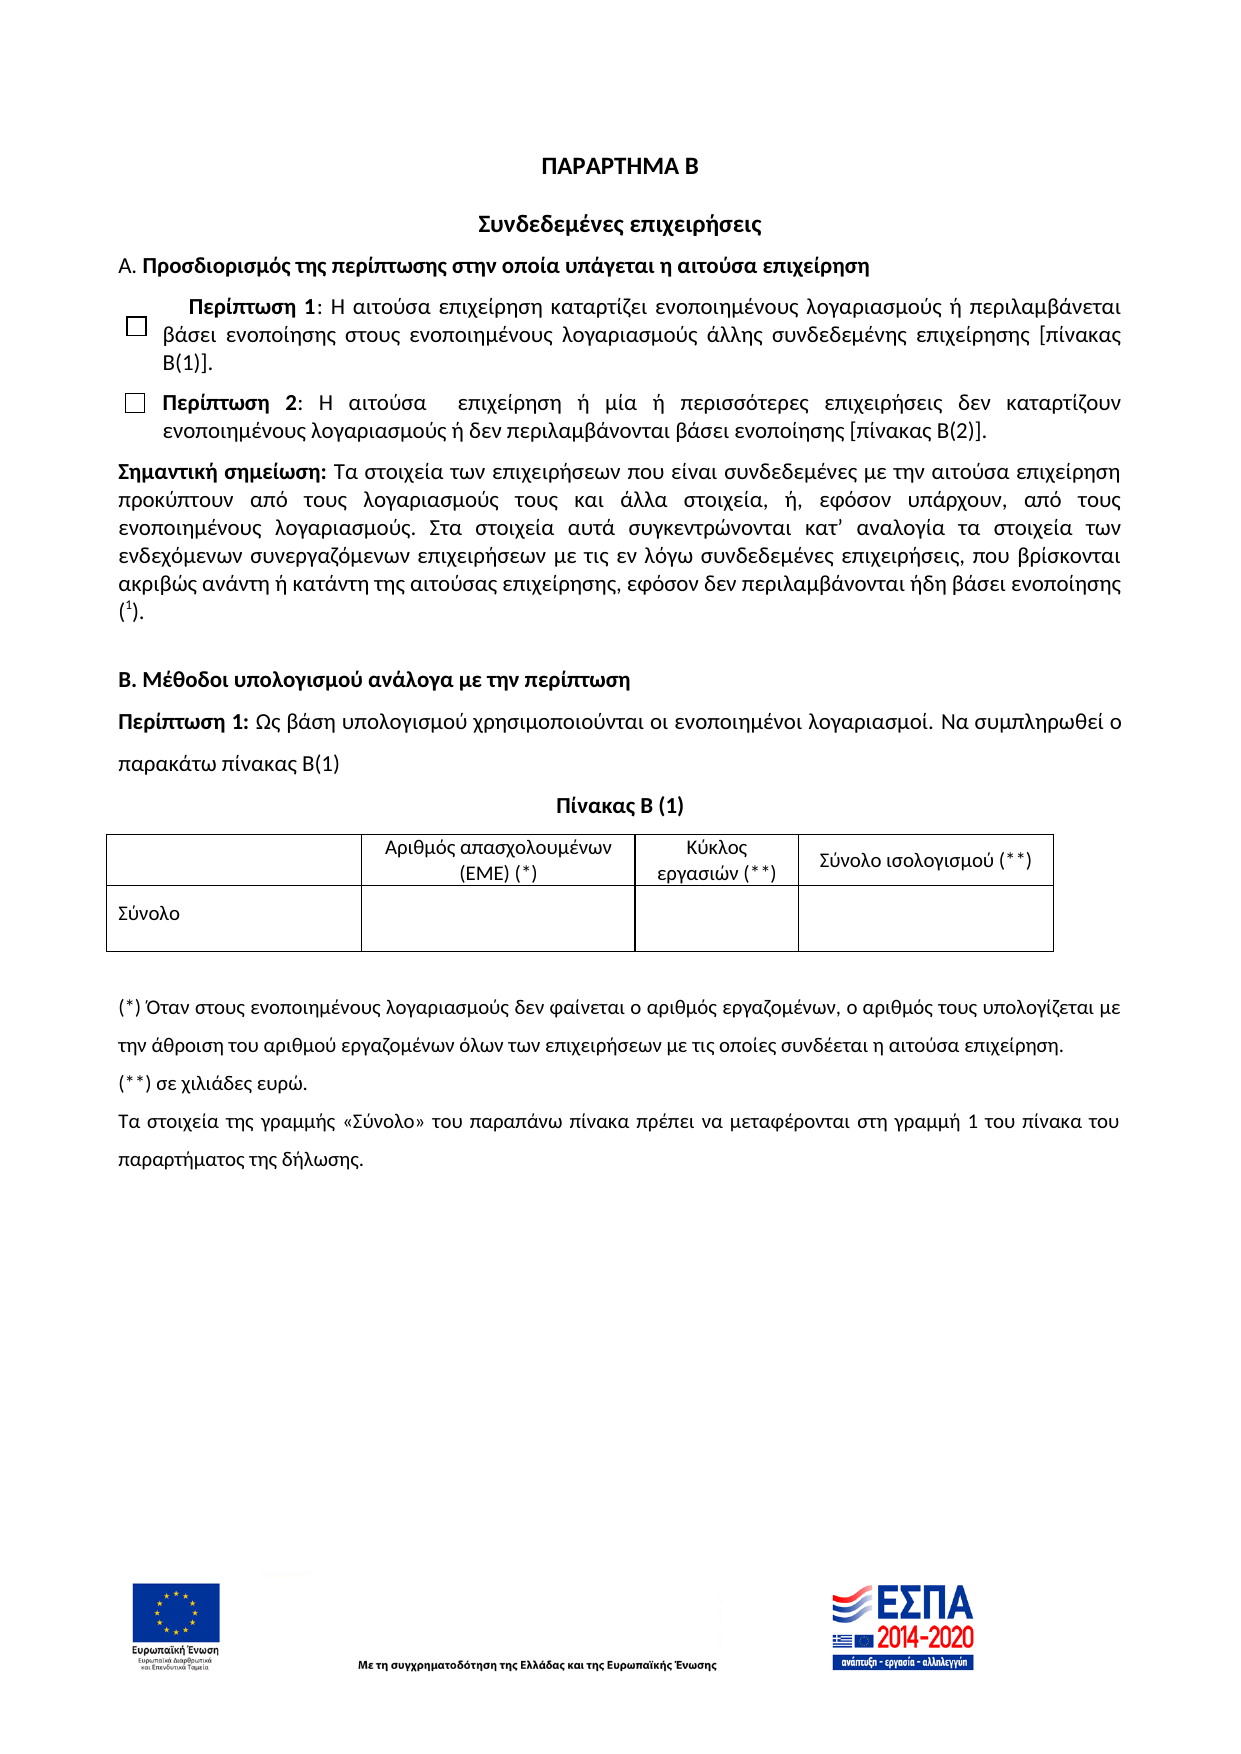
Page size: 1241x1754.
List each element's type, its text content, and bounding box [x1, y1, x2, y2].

table_cell [799, 886, 1053, 951]
table_cell Σύνολο [107, 886, 361, 951]
text Περίπτωση 1: Ως βάση υπολογισμού χρησιμοποιούνται οι ενοποιημένοι λογαριασμοί. Να συμπληρωθεί ο παρακάτω πίνακας Β(1) [118, 707, 1122, 777]
table_header Αριθμός απασχολουμένων (ΕΜΕ) (*) [362, 835, 634, 885]
text (*) Όταν στους ενοποιημένους λογαριασμούς δεν φαίνεται ο αριθμός εργαζομένων, ο αριθμός τους υπολογίζεται με την άθροιση του αριθμού εργαζομένων όλων των επιχειρήσεων με τις οποίες συνδέεται η αιτούσα επιχείρηση. [118, 994, 1122, 1058]
text Περίπτωση 1: Η αιτούσα επιχείρηση καταρτίζει ενοποιημένους λογαριασμούς ή περιλαμβάνεται βάσει ενοποίησης στους ενοποιημένους λογαριασμούς άλλης συνδεδεμένης επιχείρησης [πίνακας Β(1)]. [118, 292, 1122, 376]
text Περίπτωση 2: Η αιτούσα επιχείρηση ή μία ή περισσότερες επιχειρήσεις δεν καταρτίζουν ενοποιημένους λογαριασμούς ή δεν περιλαμβάνονται βάσει ενοποίησης [πίνακας Β(2)]. [162, 388, 1122, 444]
text Α. Προσδιορισμός της περίπτωσης στην οποία υπάγεται η αιτούσα επιχείρηση [118, 251, 1122, 279]
table_header Σύνολο ισολογισμού (**) [799, 835, 1053, 885]
text Συνδεδεμένες επιχειρήσεις [118, 208, 1122, 239]
text Πίνακας Β (1) [118, 791, 1122, 819]
text ΠΑΡΑΡΤΗΜΑ Β [118, 150, 1122, 181]
table_cell [362, 886, 634, 951]
table_header [107, 835, 361, 885]
text Τα στοιχεία της γραμμής «Σύνολο» του παραπάνω πίνακα πρέπει να μεταφέρονται στη γραμμή 1 του πίνακα του παραρτήματος της δήλωσης. [118, 1108, 1122, 1172]
table_header Κύκλος εργασιών (**) [636, 835, 798, 885]
text Β. Μέθοδοι υπολογισμού ανάλογα με την περίπτωση [118, 666, 1122, 693]
table_cell [636, 886, 798, 951]
picture [118, 1571, 984, 1681]
text Σημαντική σημείωση: Τα στοιχεία των επιχειρήσεων που είναι συνδεδεμένες με την αιτούσα επιχείρηση προκύπτουν από τους λογαριασμούς τους και άλλα στοιχεία, ή, εφόσον υπάρχουν, από τους ενοποιημένους λογαριασμούς. Στα στοιχεία αυτά συγκεντρώνονται κατ’ αναλογία τα στοιχεία των ενδεχόμενων συνεργαζόμενων επιχειρήσεων με τις εν λόγω συνδεδεμένες επιχειρήσεις, που βρίσκονται ακριβώς ανάντη ή κατάντη της αιτούσας επιχείρησης, εφόσον δεν περιλαμβάνονται ήδη βάσει ενοποίησης (1). [118, 457, 1122, 625]
text (**) σε χιλιάδες ευρώ. [118, 1070, 1122, 1096]
